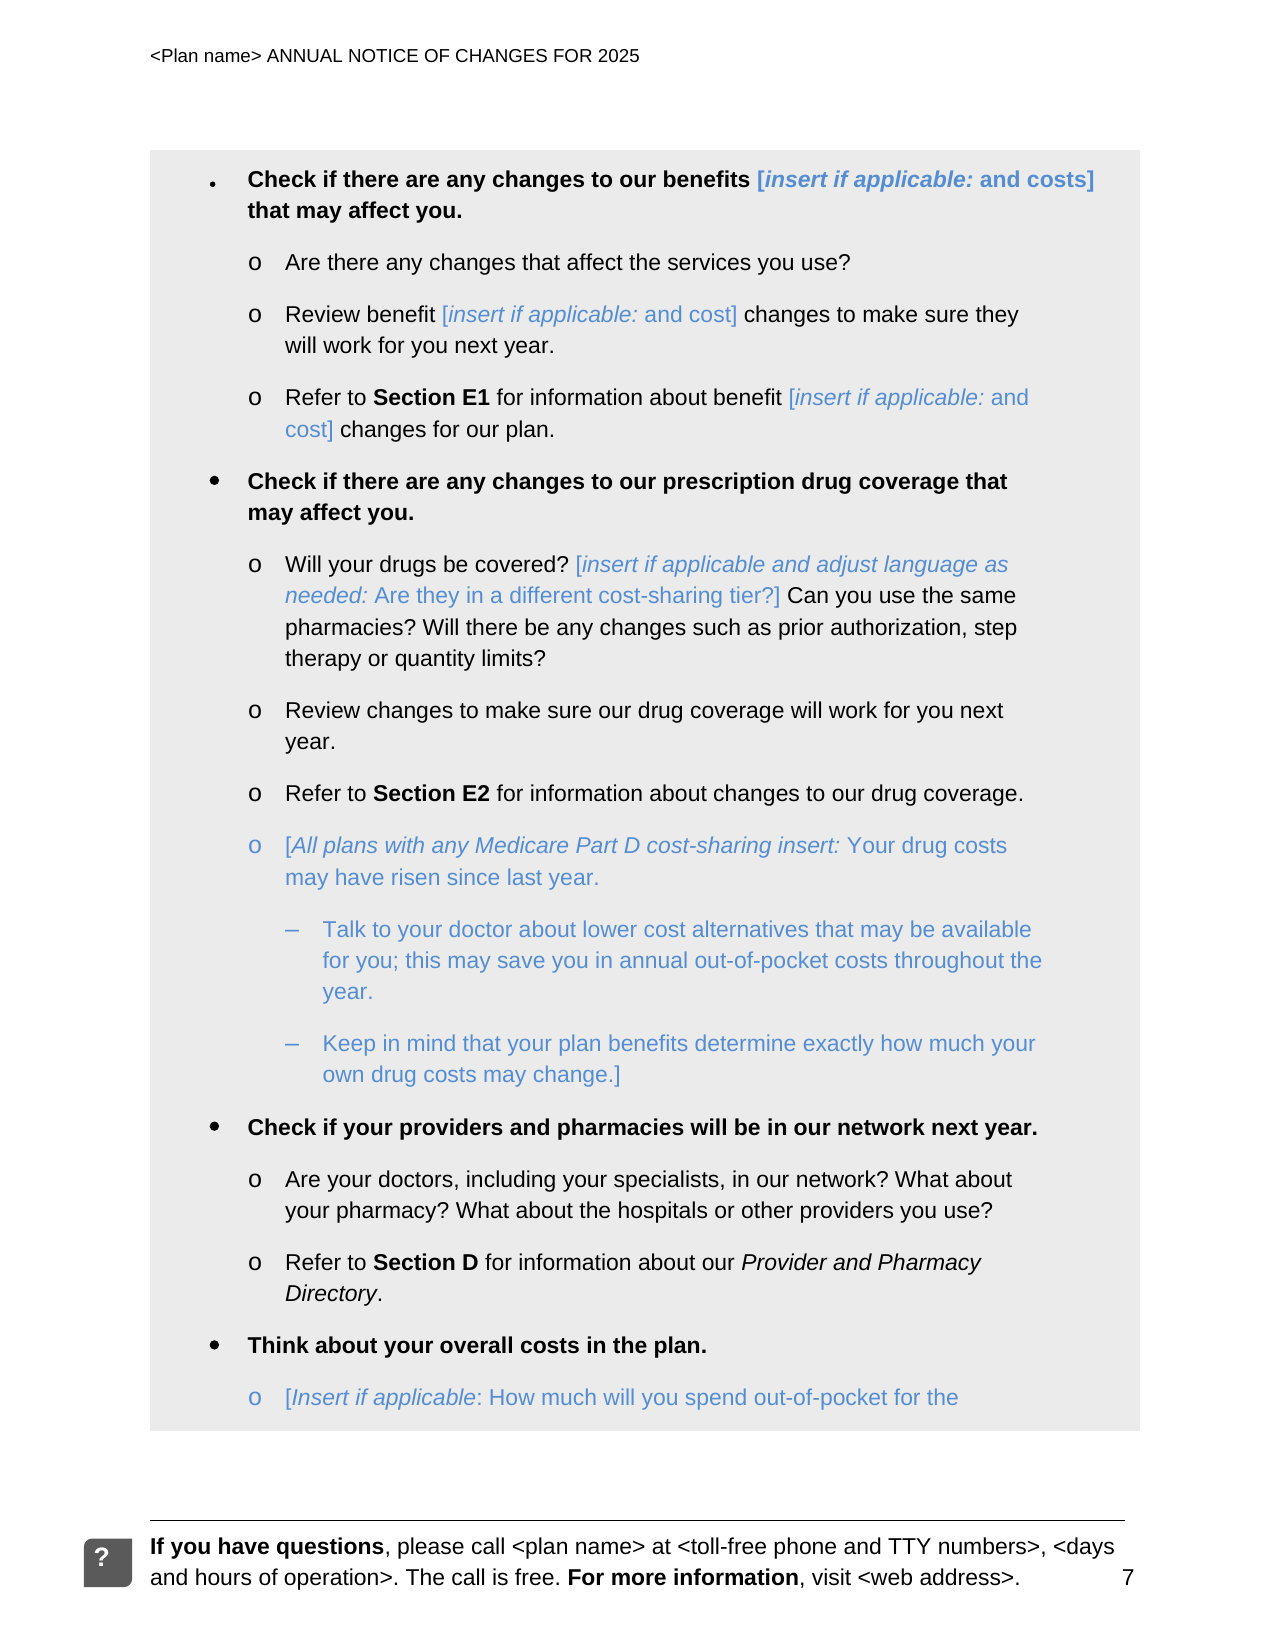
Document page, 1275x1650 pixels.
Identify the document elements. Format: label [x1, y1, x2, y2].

table_cell [150, 150, 1140, 1431]
